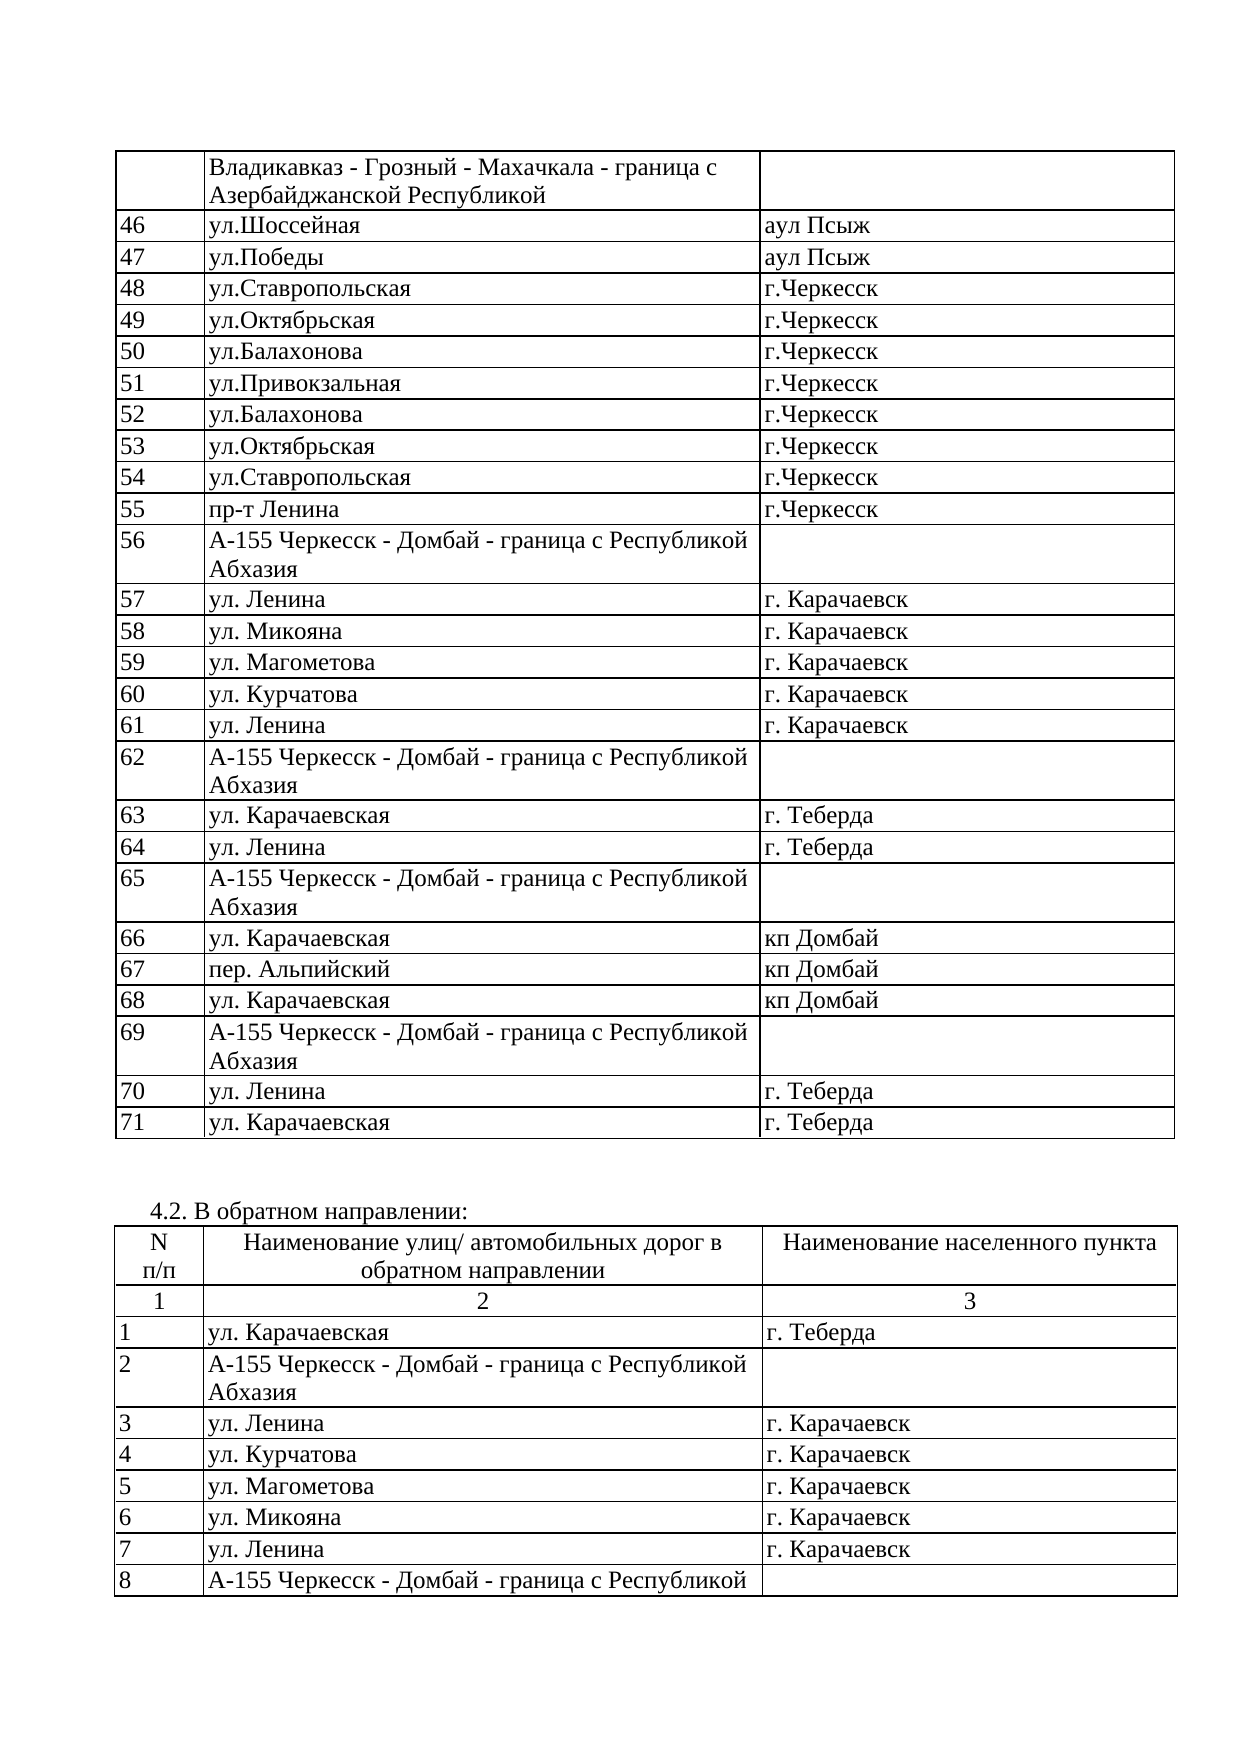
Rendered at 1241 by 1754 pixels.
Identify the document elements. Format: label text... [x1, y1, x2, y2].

table_cell ул. Курчатова [204, 1439, 762, 1469]
table_cell г.Черкесск [761, 494, 1174, 524]
table_cell г.Черкесск [761, 274, 1174, 303]
table_cell ул. Карачаевская [205, 923, 759, 952]
table_cell ул. Карачаевская [205, 801, 759, 831]
table_cell аул Псыж [761, 211, 1174, 241]
table_cell пер. Альпийский [205, 954, 759, 984]
table_cell ул. Ленина [205, 710, 759, 740]
table_cell 1 [115, 1285, 203, 1316]
table_cell кп Домбай [761, 986, 1174, 1015]
table_cell ул. Магометова [205, 647, 759, 677]
table_header Наименование улиц/ автомобильных дорог в обратном направлении [204, 1227, 762, 1284]
table_cell 3 [115, 1407, 203, 1438]
table_cell 2 [115, 1348, 203, 1406]
table_cell 66 [117, 923, 204, 952]
table_cell 48 [117, 274, 204, 303]
table_cell 5 [115, 1470, 203, 1501]
table_cell г.Черкесск [761, 431, 1174, 461]
table_cell г. Карачаевск [763, 1469, 1177, 1501]
table_cell 45 [117, 152, 204, 209]
table_cell [761, 864, 1174, 921]
table_cell г.Черкесск [761, 462, 1174, 492]
table_cell г. Теберда [761, 1076, 1174, 1106]
table_header N п/п [115, 1227, 203, 1284]
table_cell [761, 525, 1174, 583]
table_cell г. Теберда [761, 1108, 1174, 1137]
table_cell г. Теберда [763, 1316, 1177, 1347]
table_cell 65 [117, 864, 204, 921]
table_cell г. Карачаевск [761, 584, 1174, 614]
table_cell 2 [204, 1286, 762, 1316]
table_cell [763, 1564, 1177, 1595]
table_cell 59 [117, 647, 204, 677]
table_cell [205, 152, 759, 209]
table_cell г. Карачаевск [763, 1532, 1177, 1563]
table_cell 70 [117, 1076, 204, 1106]
table_cell 1 [115, 1317, 203, 1347]
table_cell [761, 152, 1174, 209]
table_cell г. Карачаевск [763, 1501, 1177, 1532]
table_cell 58 [117, 616, 204, 646]
table_cell ул. Ленина [204, 1534, 762, 1563]
table_cell ул.Победы [205, 242, 759, 272]
table_cell 69 [117, 1017, 204, 1074]
table_cell А-155 Черкесск - Домбай - граница с Республикой Абхазия [205, 1017, 759, 1074]
text 4.2. В обратном направлении: [150, 1196, 1090, 1225]
table_cell ул. Карачаевская [204, 1317, 762, 1347]
table_cell г.Черкесск [761, 305, 1174, 335]
table_cell 8 [115, 1565, 203, 1595]
table_cell 7 [115, 1533, 203, 1563]
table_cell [204, 1565, 762, 1595]
table_cell кп Домбай [761, 923, 1174, 952]
table_cell ул.Ставропольская [205, 274, 759, 303]
table_cell ул. Ленина [204, 1408, 762, 1438]
table_cell пр-т Ленина [205, 494, 759, 524]
table_cell ул. Магометова [204, 1471, 762, 1501]
table_cell А-155 Черкесск - Домбай - граница с Республикой Абхазия [204, 1349, 762, 1406]
table_cell ул. Карачаевская [205, 986, 759, 1015]
table_cell [761, 742, 1174, 799]
table_cell [761, 1017, 1174, 1074]
table_cell ул.Октябрьская [205, 305, 759, 335]
table_cell ул. Ленина [205, 832, 759, 862]
table_cell ул. Карачаевская [205, 1108, 759, 1137]
table_cell 49 [117, 305, 204, 335]
table_cell ул. Микояна [205, 616, 759, 646]
table_cell А-155 Черкесск - Домбай - граница с Республикой Абхазия [205, 742, 759, 799]
table_cell 53 [117, 431, 204, 461]
table_cell кп Домбай [761, 954, 1174, 984]
table_cell 64 [117, 832, 204, 862]
table_cell г. Теберда [761, 801, 1174, 831]
table_cell 57 [117, 584, 204, 614]
table_cell г. Карачаевск [761, 679, 1174, 708]
table_cell 4 [115, 1439, 203, 1469]
table_cell ул. Микояна [204, 1502, 762, 1532]
table_cell ул. Ленина [205, 1076, 759, 1106]
table_cell г. Карачаевск [761, 616, 1174, 646]
table_cell 67 [117, 954, 204, 984]
table_cell г. Карачаевск [763, 1438, 1177, 1469]
table_cell А-155 Черкесск - Домбай - граница с Республикой Абхазия [205, 525, 759, 583]
table_cell [763, 1347, 1177, 1406]
table_cell 6 [115, 1502, 203, 1532]
table_header Наименование населенного пункта [763, 1227, 1177, 1284]
table_cell 71 [117, 1108, 204, 1137]
table_cell г. Карачаевск [761, 710, 1174, 740]
table_cell 60 [117, 679, 204, 708]
table_cell А-155 Черкесск - Домбай - граница с Республикой Абхазия [205, 864, 759, 921]
table_cell г.Черкесск [761, 337, 1174, 366]
table_cell 52 [117, 400, 204, 429]
table_cell ул.Привокзальная [205, 368, 759, 398]
table_cell г. Карачаевск [763, 1406, 1177, 1438]
table_cell 54 [117, 462, 204, 492]
table_cell 63 [117, 801, 204, 831]
table_cell 3 [763, 1284, 1177, 1316]
table_cell ул. Курчатова [205, 679, 759, 708]
table_cell ул.Балахонова [205, 400, 759, 429]
table_cell 56 [117, 525, 204, 583]
table_cell г.Черкесск [761, 368, 1174, 398]
table_cell 61 [117, 710, 204, 740]
table_cell г. Карачаевск [761, 647, 1174, 677]
table_cell 55 [117, 494, 204, 524]
table_cell 47 [117, 242, 204, 272]
table_cell ул.Ставропольская [205, 462, 759, 492]
table_cell г. Теберда [761, 832, 1174, 862]
table_cell 46 [117, 211, 204, 241]
table_cell ул.Шоссейная [205, 211, 759, 241]
table_cell аул Псыж [761, 242, 1174, 272]
table_cell ул.Октябрьская [205, 431, 759, 461]
table_cell 68 [117, 986, 204, 1015]
table_cell г.Черкесск [761, 400, 1174, 429]
table_cell 62 [117, 742, 204, 799]
table_cell 50 [117, 337, 204, 366]
table_cell ул.Балахонова [205, 337, 759, 366]
table_cell 51 [117, 368, 204, 398]
table_cell ул. Ленина [205, 584, 759, 614]
